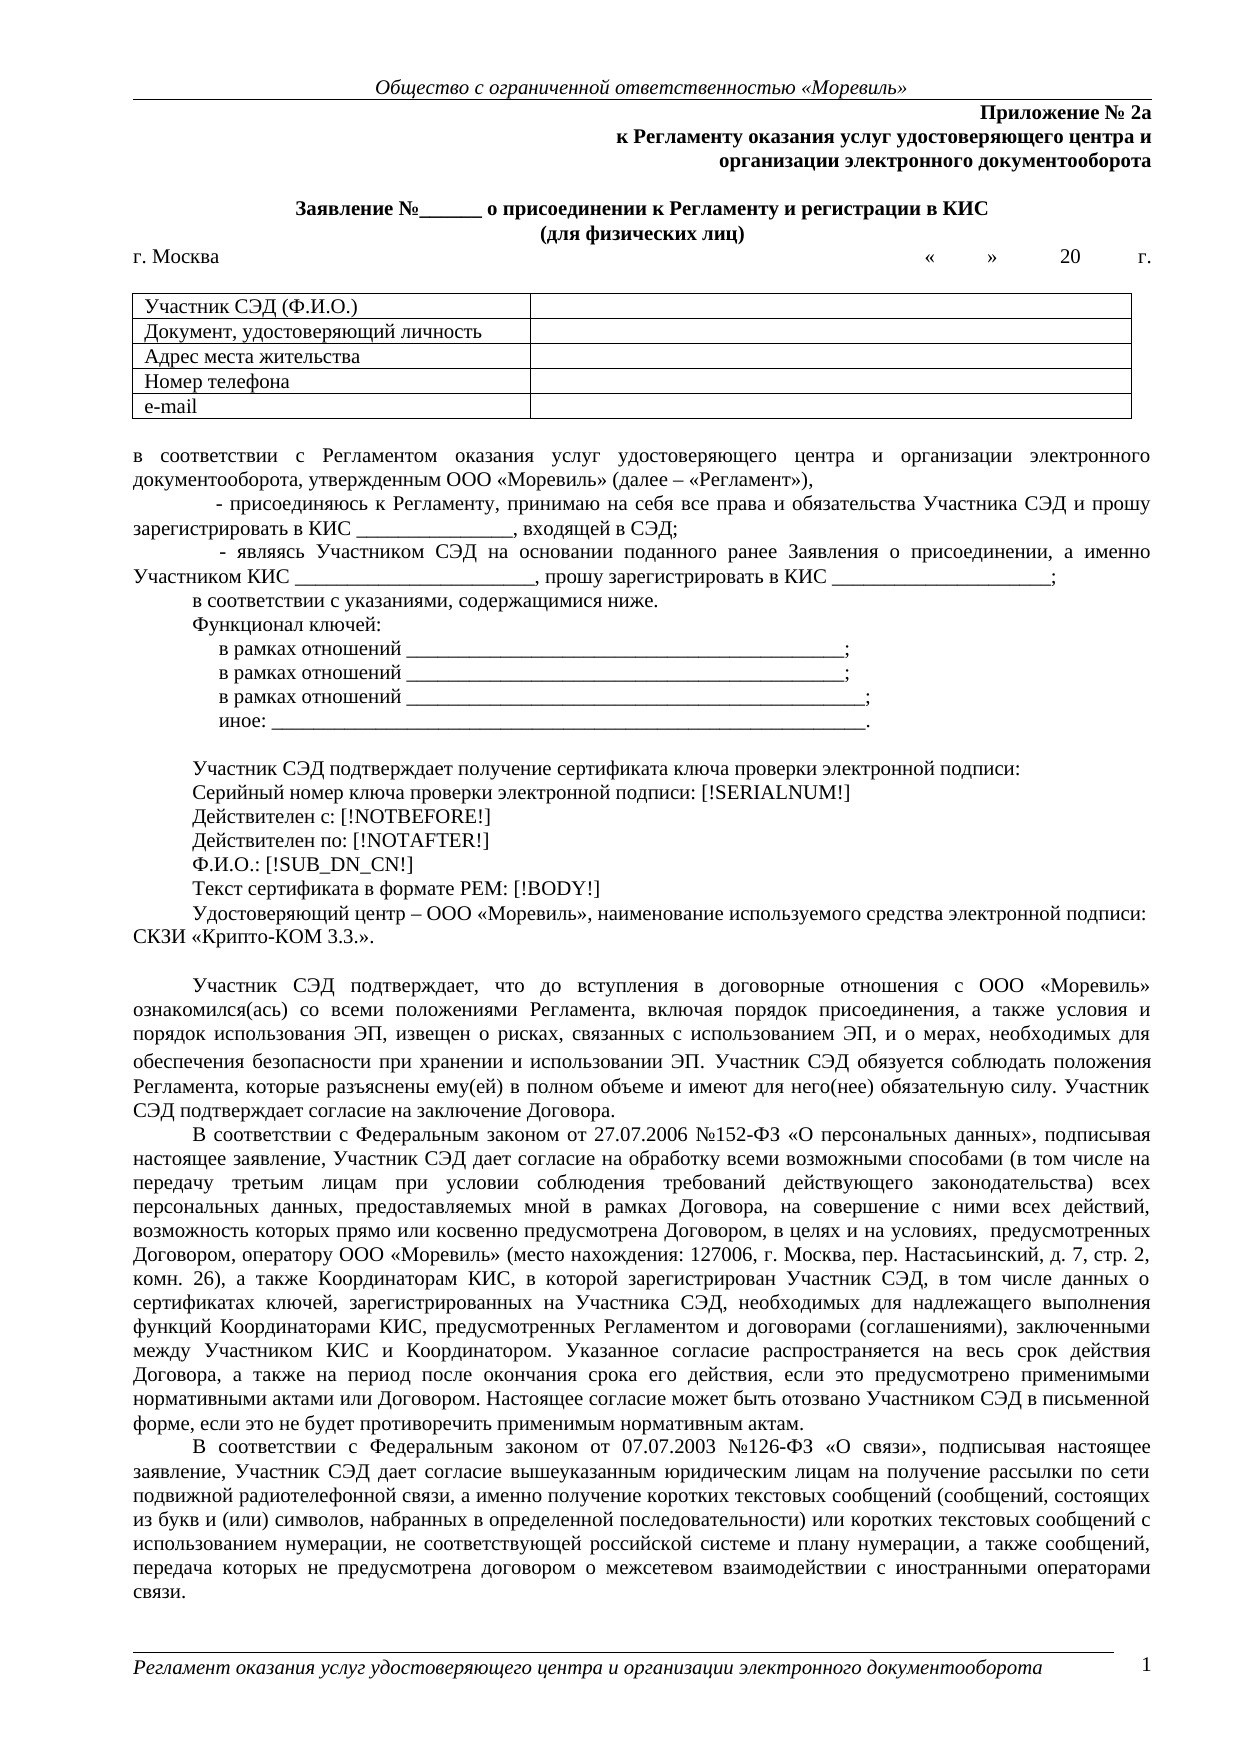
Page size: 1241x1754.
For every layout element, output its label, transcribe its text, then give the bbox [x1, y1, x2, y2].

table_cell [531, 344, 1131, 368]
table_header [531, 294, 1131, 318]
table_header Участник СЭД (Ф.И.О.) [133, 294, 530, 318]
text в соответствии с указаниями, содержащимися ниже. [133, 588, 1152, 612]
text к Регламенту оказания услуг удостоверяющего центра и [133, 124, 1152, 148]
text В соответствии с Федеральным законом от 07.07.2003 №126-ФЗ «О связи», подписывая настоящее заявление, Участник СЭД дает согласие вышеуказанным юридическим лицам на получение рассылки по сети подвижной радиотелефонной связи, а именно получение коротких текстовых сообщений (сообщений, состоящих из букв и (или) символов, набранных в определенной последовательности) или коротких текстовых сообщений с использованием нумерации, не соответствующей российской системе и плану нумерации, а также сообщений, передача которых не предусмотрена договором о межсетевом взаимодействии с иностранными операторами связи. [133, 1434, 1152, 1603]
text  в рамках отношений __________________________________________; [133, 636, 1152, 660]
text Действителен с: [!NOTBEFORE!] [133, 804, 1152, 828]
text  в рамках отношений ____________________________________________; [133, 684, 1152, 708]
text Функционал ключей: [133, 612, 1152, 636]
table_cell [531, 369, 1131, 393]
text  в рамках отношений __________________________________________; [133, 660, 1152, 684]
text Серийный номер ключа проверки электронной подписи: [!SERIALNUM!] [133, 780, 1152, 804]
table_cell [531, 394, 1131, 418]
text Приложение № 2а [133, 100, 1152, 124]
text В соответствии с Федеральным законом от 27.07.2006 №152-ФЗ «О персональных данных», подписывая настоящее заявление, Участник СЭД дает согласие на обработку всеми возможными способами (в том числе на передачу третьим лицам при условии соблюдения требований действующего законодательства) всех персональных данных, предоставляемых мной в рамках Договора, на совершение с ними всех действий, возможность которых прямо или косвенно предусмотрена Договором, в целях и на условиях, предусмотренных Договором, оператору ООО «Моревиль» (место нахождения: 127006, г. Москва, пер. Настасьинский, д. 7, стр. 2, комн. 26), а также Координаторам КИС, в которой зарегистрирован Участник СЭД, в том числе данных о сертификатах ключей, зарегистрированных на Участника СЭД, необходимых для надлежащего выполнения функций Координаторами КИС, предусмотренных Регламентом и договорами (соглашениями), заключенными между Участником КИС и Координатором. Указанное согласие распространяется на весь срок действия Договора, а также на период после окончания срока его действия, если это предусмотрено применимыми нормативными актами или Договором. Настоящее согласие может быть отозвано Участником СЭД в письменной форме, если это не будет противоречить применимым нормативным актам. [133, 1122, 1152, 1434]
text Участник СЭД подтверждает получение сертификата ключа проверки электронной подписи: [133, 756, 1152, 780]
text (для физических лиц) [133, 220, 1152, 244]
table_cell [531, 319, 1131, 343]
text в соответствии с Регламентом оказания услуг удостоверяющего центра и организации электронного документооборота, утвержденным ООО «Моревиль» (далее – «Регламент»), [133, 443, 1152, 491]
text  - присоединяюсь к Регламенту, принимаю на себя все права и обязательства Участника СЭД и прошу зарегистрировать в КИС _______________, входящей в СЭД; [133, 491, 1152, 539]
text организации электронного документооборота [133, 148, 1152, 172]
text Удостоверяющий центр – ООО «Моревиль», наименование используемого средства электронной подписи: СКЗИ «Крипто-КОМ 3.3.». [133, 900, 1152, 948]
text  - являясь Участником СЭД на основании поданного ранее Заявления о присоединении, а именно Участником КИС _______________________, прошу зарегистрировать в КИС _____________________; [133, 539, 1152, 588]
text Заявление №______ о присоединении к Регламенту и регистрации в КИС [133, 196, 1152, 220]
table_cell Адрес места жительства [133, 344, 530, 368]
text Участник СЭД подтверждает, что до вступления в договорные отношения с ООО «Моревиль» ознакомился(ась) со всеми положениями Регламента, включая порядок присоединения, а также условия и порядок использования ЭП, извещен о рисках, связанных с использованием ЭП, и о мерах, необходимых для обеспечения безопасности при хранении и использовании ЭП. Участник СЭД обязуется соблюдать положения Регламента, которые разъяснены ему(ей) в полном объеме и имеют для него(нее) обязательную силу. Участник СЭД подтверждает согласие на заключение Договора. [133, 973, 1152, 1122]
text Ф.И.О.: [!SUB_DN_CN!] [133, 852, 1152, 876]
text Текст сертификата в формате PEM: [!BODY!] [133, 876, 1152, 900]
text г. Москва « » 20 г. [133, 244, 1152, 268]
table_cell e-mail [133, 394, 530, 418]
text Действителен по: [!NOTAFTER!] [133, 828, 1152, 852]
table_cell Номер телефона [133, 369, 530, 393]
text  иное: _________________________________________________________. [133, 708, 1152, 732]
table_cell Документ, удостоверяющий личность [133, 319, 530, 343]
